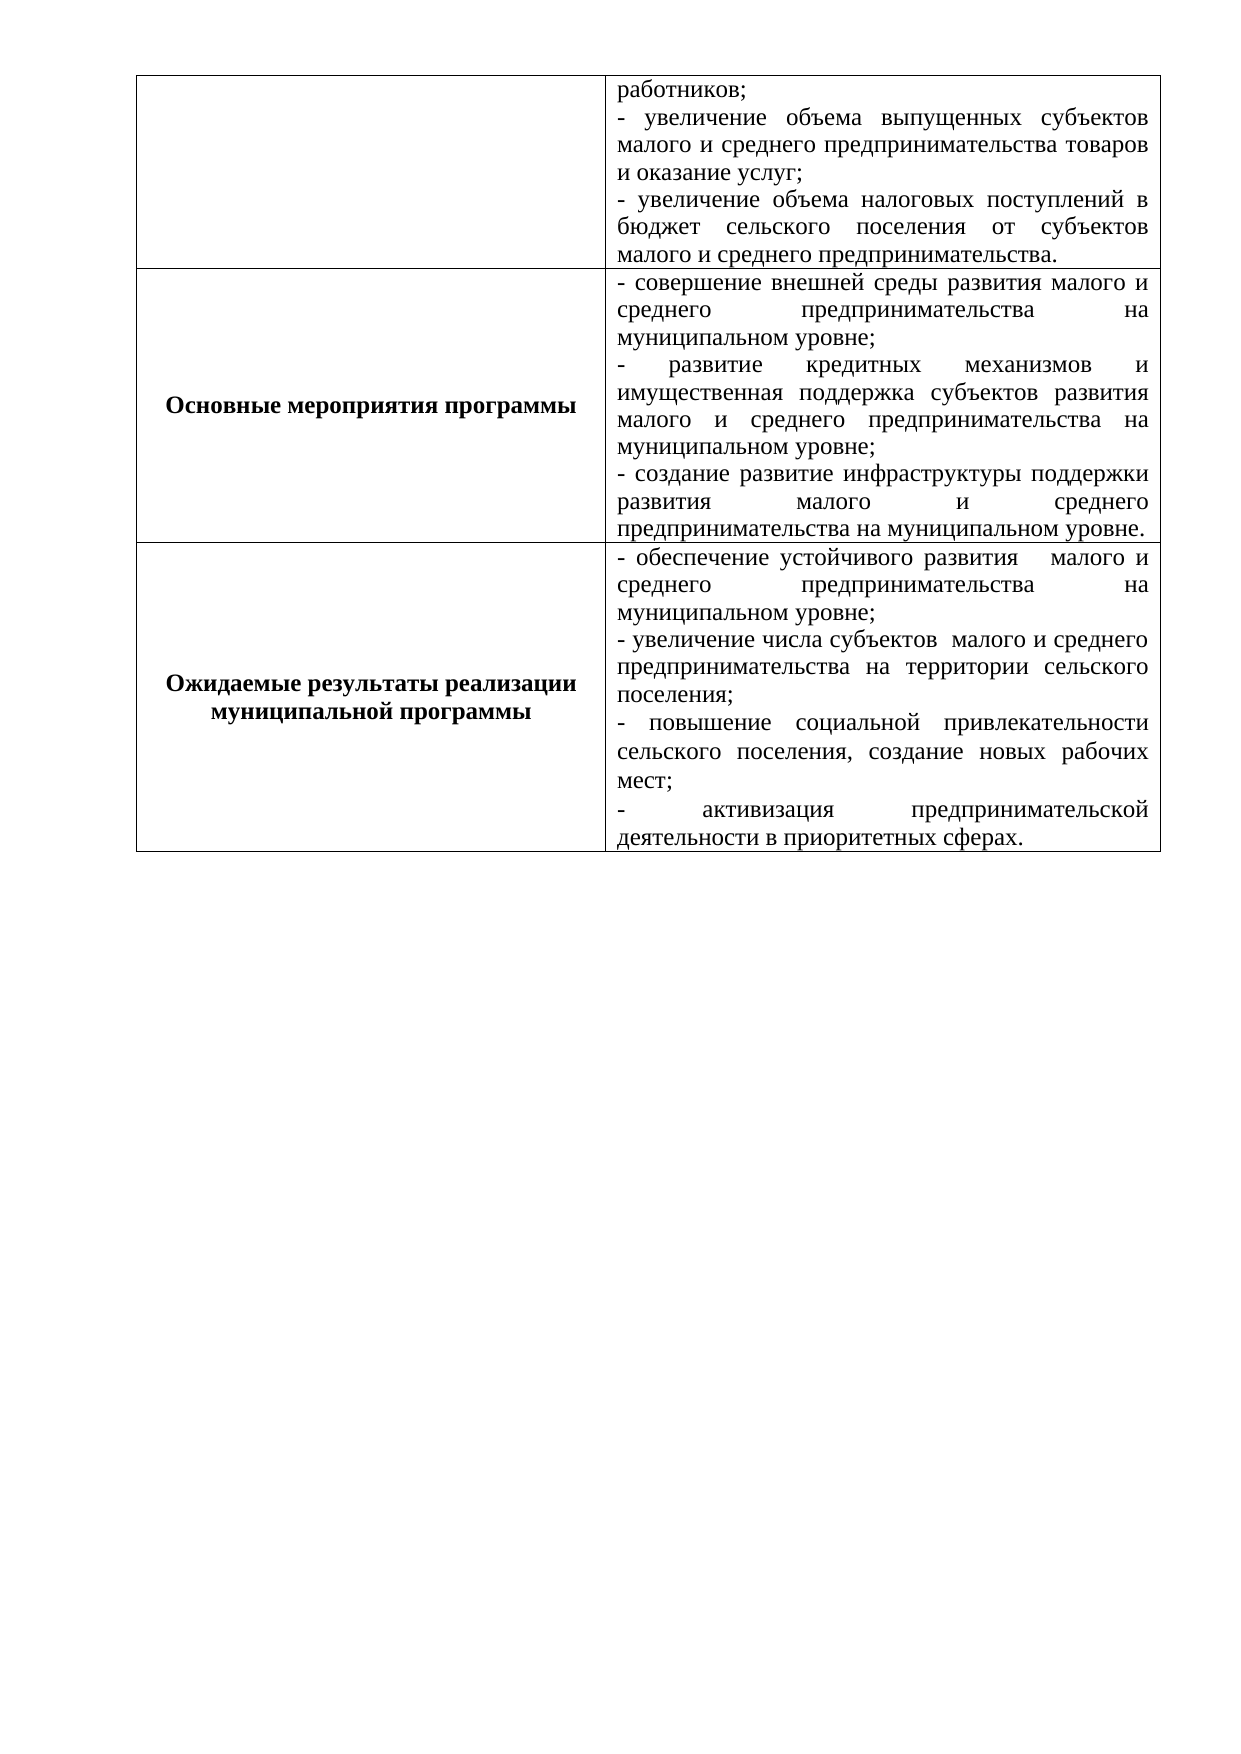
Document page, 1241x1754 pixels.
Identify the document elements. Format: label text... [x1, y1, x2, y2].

table_cell Основные мероприятия программы [137, 269, 605, 542]
table_cell - совершение внешней среды развития малого и среднего предпринимательства на муниципальном уровне; - развитие кредитных механизмов и имущественная поддержка субъектов развития малого и среднего предпринимательства на муниципальном уровне; - создание развитие инфраструктуры поддержки развития малого и среднего предпринимательства на муниципальном уровне. [606, 269, 1160, 542]
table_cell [606, 76, 1160, 267]
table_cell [137, 76, 605, 267]
table_cell Ожидаемые результаты реализации муниципальной программы [137, 543, 605, 851]
table_cell - обеспечение устойчивого развития малого и среднего предпринимательства на муниципальном уровне; - увеличение числа субъектов малого и среднего предпринимательства на территории сельского поселения; - повышение социальной привлекательности сельского поселения, создание новых рабочих мест; - активизация предпринимательской деятельности в приоритетных сферах. [606, 543, 1160, 851]
